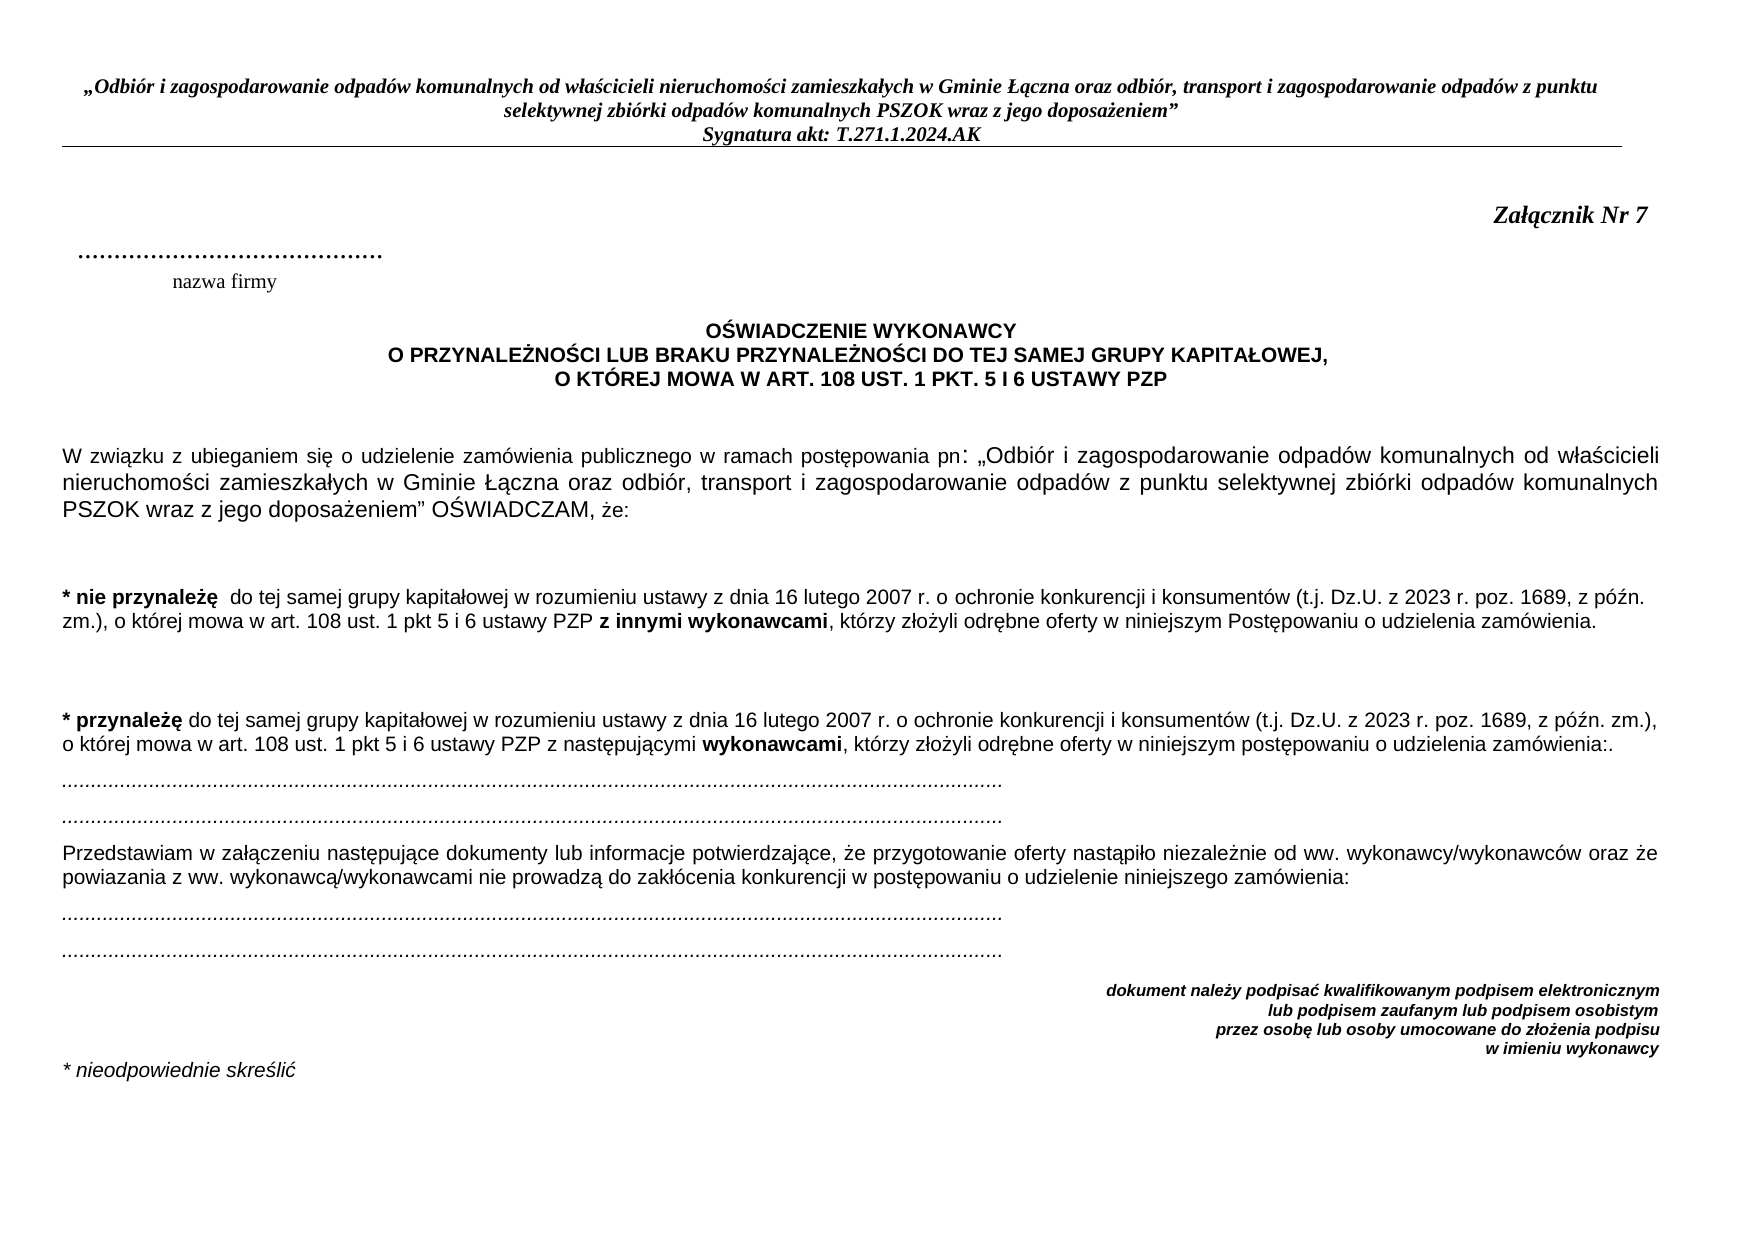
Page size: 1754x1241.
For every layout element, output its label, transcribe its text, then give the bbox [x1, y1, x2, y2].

text * nie przynależę do tej samej grupy kapitałowej w rozumieniu ustawy z dnia 16 lutego 2007 r. o ochronie konkurencji i konsumentów (t.j. Dz.U. z 2023 r. poz. 1689, z późn. zm.), o której mowa w art. 108 ust. 1 pkt 5 i 6 ustawy PZP z innymi wykonawcami, którzy złożyli odrębne oferty w niniejszym Postępowaniu o udzielenia zamówienia. [62, 584, 1660, 632]
text dokument należy podpisać kwalifikowanym podpisem elektronicznym [62, 981, 1660, 1000]
text nazwa firmy [62, 268, 1650, 293]
text Załącznik Nr 7 [62, 200, 1650, 229]
text .......................................... [77, 232, 1650, 265]
text w imieniu wykonawcy [62, 1039, 1660, 1058]
text OŚWIADCZENIE WYKONAWCY O PRZYNALEŻNOŚCI LUB BRAKU PRZYNALEŻNOŚCI DO TEJ SAMEJ GRUPY KAPITAŁOWEJ, O KTÓREJ MOWA W ART. 108 UST. 1 PKT. 5 I 6 USTAWY PZP [62, 319, 1660, 391]
text * nieodpowiednie skreślić [62, 1058, 1660, 1082]
text * przynależę do tej samej grupy kapitałowej w rozumieniu ustawy z dnia 16 lutego 2007 r. o ochronie konkurencji i konsumentów (t.j. Dz.U. z 2023 r. poz. 1689, z późn. zm.), o której mowa w art. 108 ust. 1 pkt 5 i 6 ustawy PZP z następującymi wykonawcami, którzy złożyli odrębne oferty w niniejszym postępowaniu o udzielenia zamówienia:. [62, 707, 1660, 755]
text lub podpisem zaufanym lub podpisem osobistym [62, 1000, 1660, 1019]
text Przedstawiam w załączeniu następujące dokumenty lub informacje potwierdzające, że przygotowanie oferty nastąpiło niezależnie od ww. wykonawcy/wykonawców oraz że powiazania z ww. wykonawcą/wykonawcami nie prowadzą do zakłócenia konkurencji w postępowaniu o udzielenie niniejszego zamówienia: [62, 841, 1660, 889]
text przez osobę lub osoby umocowane do złożenia podpisu [62, 1019, 1660, 1039]
text W związku z ubieganiem się o udzielenie zamówienia publicznego w ramach postępowania pn: „Odbiór i zagospodarowanie odpadów komunalnych od właścicieli nieruchomości zamieszkałych w Gminie Łączna oraz odbiór, transport i zagospodarowanie odpadów z punktu selektywnej zbiórki odpadów komunalnych PSZOK wraz z jego doposażeniem” OŚWIADCZAM, że: [62, 441, 1660, 522]
